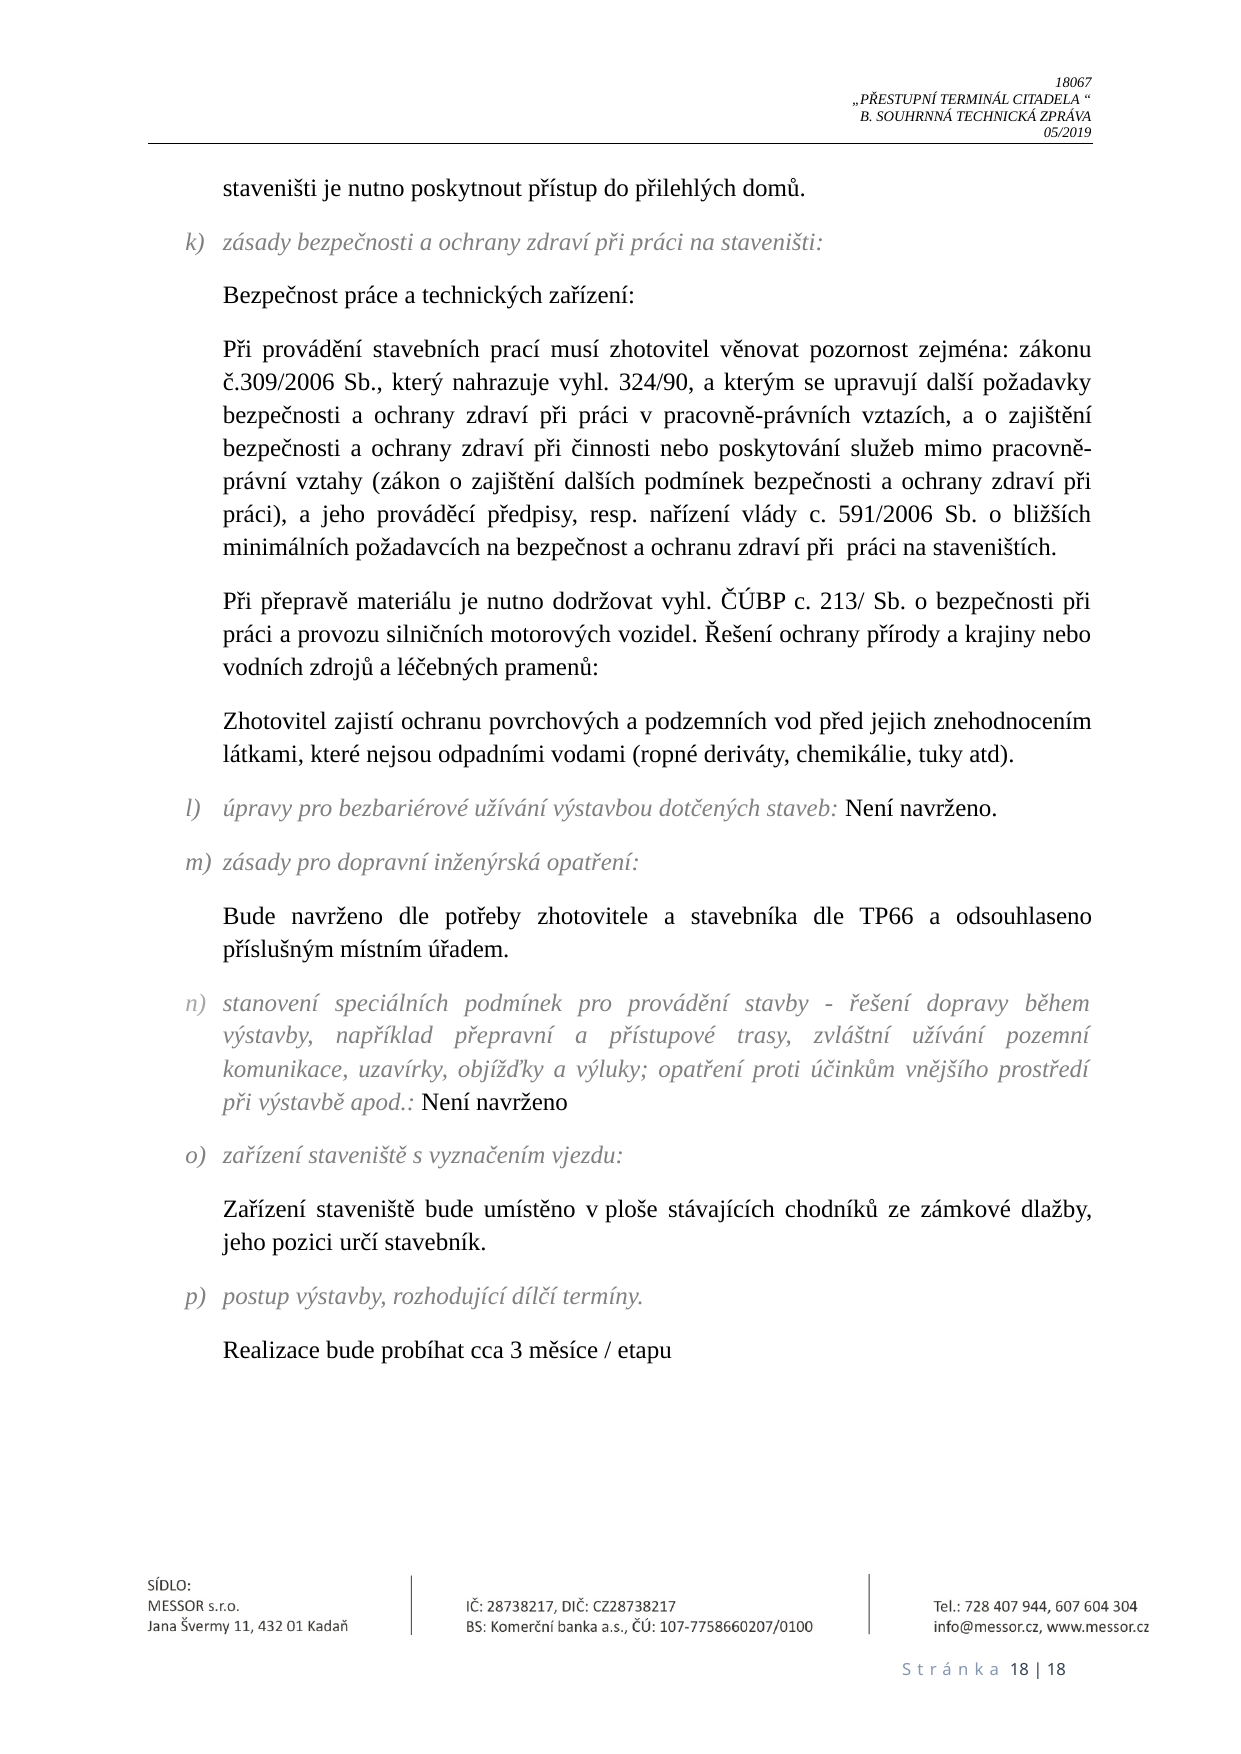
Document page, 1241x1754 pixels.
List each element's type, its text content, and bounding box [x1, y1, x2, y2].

picture [147, 1574, 1149, 1635]
list Realizace bude probíhat cca 3 měsíce / etapu [223, 1335, 1093, 1364]
list Zhotovitel zajistí ochranu povrchových a podzemních vod před jejich znehodnocením látkami, které nejsou odpadními vodami (ropné deriváty, chemikálie, tuky atd). [223, 706, 1093, 768]
list Při přepravě materiálu je nutno dodržovat vyhl. ČÚBP c. 213/ Sb. o bezpečnosti při práci a provozu silničních motorových vozidel. Řešení ochrany přírody a krajiny nebo vodních zdrojů a léčebných pramenů: [223, 586, 1093, 681]
list zásady bezpečnosti a ochrany zdraví při práci na staveništi: [185, 227, 1093, 255]
list Zařízení staveniště bude umístěno v ploše stávajících chodníků ze zámkové dlažby, jeho pozici určí stavebník. [223, 1194, 1093, 1256]
list zásady pro dopravní inženýrská opatření: [185, 847, 1093, 876]
list zařízení staveniště s vyznačením vjezdu: [185, 1141, 1093, 1169]
list stanovení speciálních podmínek pro provádění stavby - řešení dopravy během výstavby, například přepravní a přístupové trasy, zvláštní užívání pozemní komunikace, uzavírky, objížďky a výluky; opatření proti účinkům vnějšího prostředí při výstavbě apod.: Není navrženo [185, 988, 1093, 1115]
list úpravy pro bezbariérové užívání výstavbou dotčených staveb: Není navrženo. [185, 793, 1093, 822]
list Bude navrženo dle potřeby zhotovitele a stavebníka dle TP66 a odsouhlaseno příslušným místním úřadem. [223, 901, 1093, 962]
list postup výstavby, rozhodující dílčí termíny. [185, 1281, 1093, 1310]
list Bezpečnost práce a technických zařízení: [223, 280, 1093, 309]
list Při provádění stavebních prací musí zhotovitel věnovat pozornost zejména: zákonu č.309/2006 Sb., který nahrazuje vyhl. 324/90, a kterým se upravují další požadavky bezpečnosti a ochrany zdraví při práci v pracovně-právních vztazích, a o zajištění bezpečnosti a ochrany zdraví při činnosti nebo poskytování služeb mimo pracovně-právní vztahy (zákon o zajištění dalších podmínek bezpečnosti a ochrany zdraví při práci), a jeho prováděcí předpisy, resp. nařízení vlády c. 591/2006 Sb. o bližších minimálních požadavcích na bezpečnost a ochranu zdraví při práci na staveništích. [223, 334, 1093, 561]
